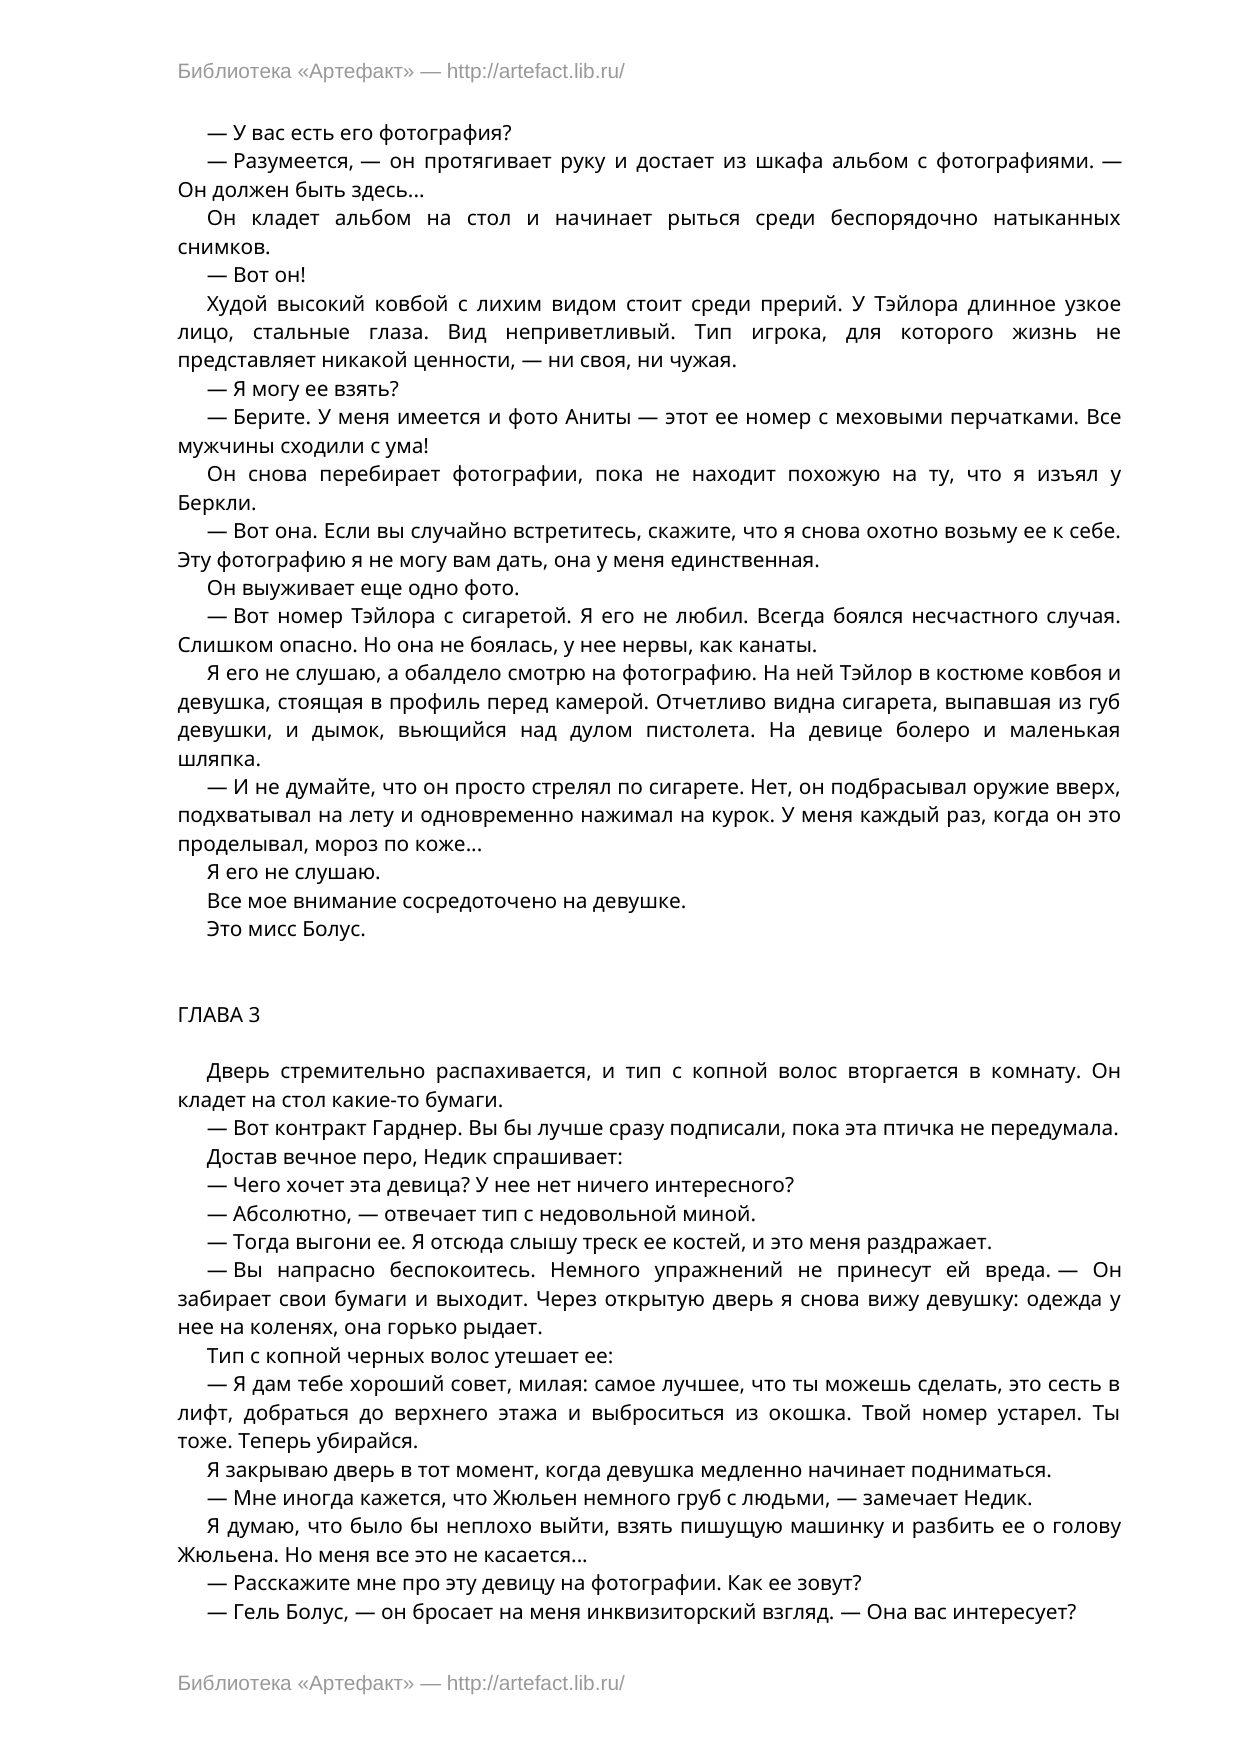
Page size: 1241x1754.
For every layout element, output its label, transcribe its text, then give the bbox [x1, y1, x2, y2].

text — Гель Болус, — он бросает на меня инквизиторский взгляд. — Она вас интересует? [177, 1597, 1122, 1625]
text — Я дам тебе хороший совет, милая: самое лучшее, что ты можешь сделать, это сесть в лифт, добраться до верхнего этажа и выброситься из окошка. Твой номер устарел. Ты тоже. Теперь убирайся. [177, 1369, 1122, 1455]
text Я его не слушаю, а обалдело смотрю на фотографию. На ней Тэйлор в костюме ковбоя и девушка, стоящая в профиль перед камерой. Отчетливо видна сигарета, выпавшая из губ девушки, и дымок, вьющийся над дулом пистолета. На девице болеро и маленькая шляпка. [177, 658, 1122, 772]
text Я закрываю дверь в тот момент, когда девушка медленно начинает подниматься. [177, 1455, 1122, 1483]
text Тип с копной черных волос утешает ее: [177, 1341, 1122, 1369]
text Он кладет альбом на стол и начинает рыться среди беспорядочно натыканных снимков. [177, 203, 1122, 260]
text Он снова перебирает фотографии, пока не находит похожую на ту, что я изъял у Беркли. [177, 459, 1122, 516]
text — У вас есть его фотография? [177, 118, 1122, 147]
text — Разумеется, — он протягивает руку и достает из шкафа альбом с фотографиями. — Он должен быть здесь... [177, 147, 1122, 203]
text Все мое внимание сосредоточено на девушке. [177, 886, 1122, 914]
text — Расскажите мне про эту девицу на фотографии. Как ее зовут? [177, 1568, 1122, 1597]
text — И не думайте, что он просто стрелял по сигарете. Нет, он подбрасывал оружие вверх, подхватывал на лету и одновременно нажимал на курок. У меня каждый раз, когда он это проделывал, мороз по коже... [177, 772, 1122, 857]
text — Вот номер Тэйлора с сигаретой. Я его не любил. Всегда боялся несчастного случая. Слишком опасно. Но она не боялась, у нее нервы, как канаты. [177, 602, 1122, 658]
text — Мне иногда кажется, что Жюльен немного груб с людьми, — замечает Недик. [177, 1483, 1122, 1512]
text — Чего хочет эта девица? У нее нет ничего интересного? [177, 1170, 1122, 1199]
text Достав вечное перо, Недик спрашивает: [177, 1142, 1122, 1170]
text — Вы напрасно беспокоитесь. Немного упражнений не принесут ей вреда. — Он забирает свои бумаги и выходит. Через открытую дверь я снова вижу девушку: одежда у нее на коленях, она горько рыдает. [177, 1256, 1122, 1341]
text — Вот он! [177, 260, 1122, 289]
text Дверь стремительно распахивается, и тип с копной волос вторгается в комнату. Он кладет на стол какие-то бумаги. [177, 1057, 1122, 1113]
text ГЛАВА 3 [177, 1000, 1122, 1028]
text — Абсолютно, — отвечает тип с недовольной миной. [177, 1199, 1122, 1227]
text Я его не слушаю. [177, 857, 1122, 886]
text Он выуживает еще одно фото. [177, 573, 1122, 602]
text — Вот контракт Гарднер. Вы бы лучше сразу подписали, пока эта птичка не передумала. [177, 1113, 1122, 1142]
text Худой высокий ковбой с лихим видом стоит среди прерий. У Тэйлора длинное узкое лицо, стальные глаза. Вид неприветливый. Тип игрока, для которого жизнь не представляет никакой ценности, — ни своя, ни чужая. [177, 289, 1122, 374]
text — Вот она. Если вы случайно встретитесь, скажите, что я снова охотно возьму ее к себе. Эту фотографию я не могу вам дать, она у меня единственная. [177, 516, 1122, 573]
text — Тогда выгони ее. Я отсюда слышу треск ее костей, и это меня раздражает. [177, 1227, 1122, 1256]
text — Берите. У меня имеется и фото Аниты — этот ее номер с меховыми перчатками. Все мужчины сходили с ума! [177, 402, 1122, 459]
text Это мисс Болус. [177, 914, 1122, 943]
text Я думаю, что было бы неплохо выйти, взять пишущую машинку и разбить ее о голову Жюльена. Но меня все это не касается... [177, 1512, 1122, 1568]
text — Я могу ее взять? [177, 374, 1122, 402]
